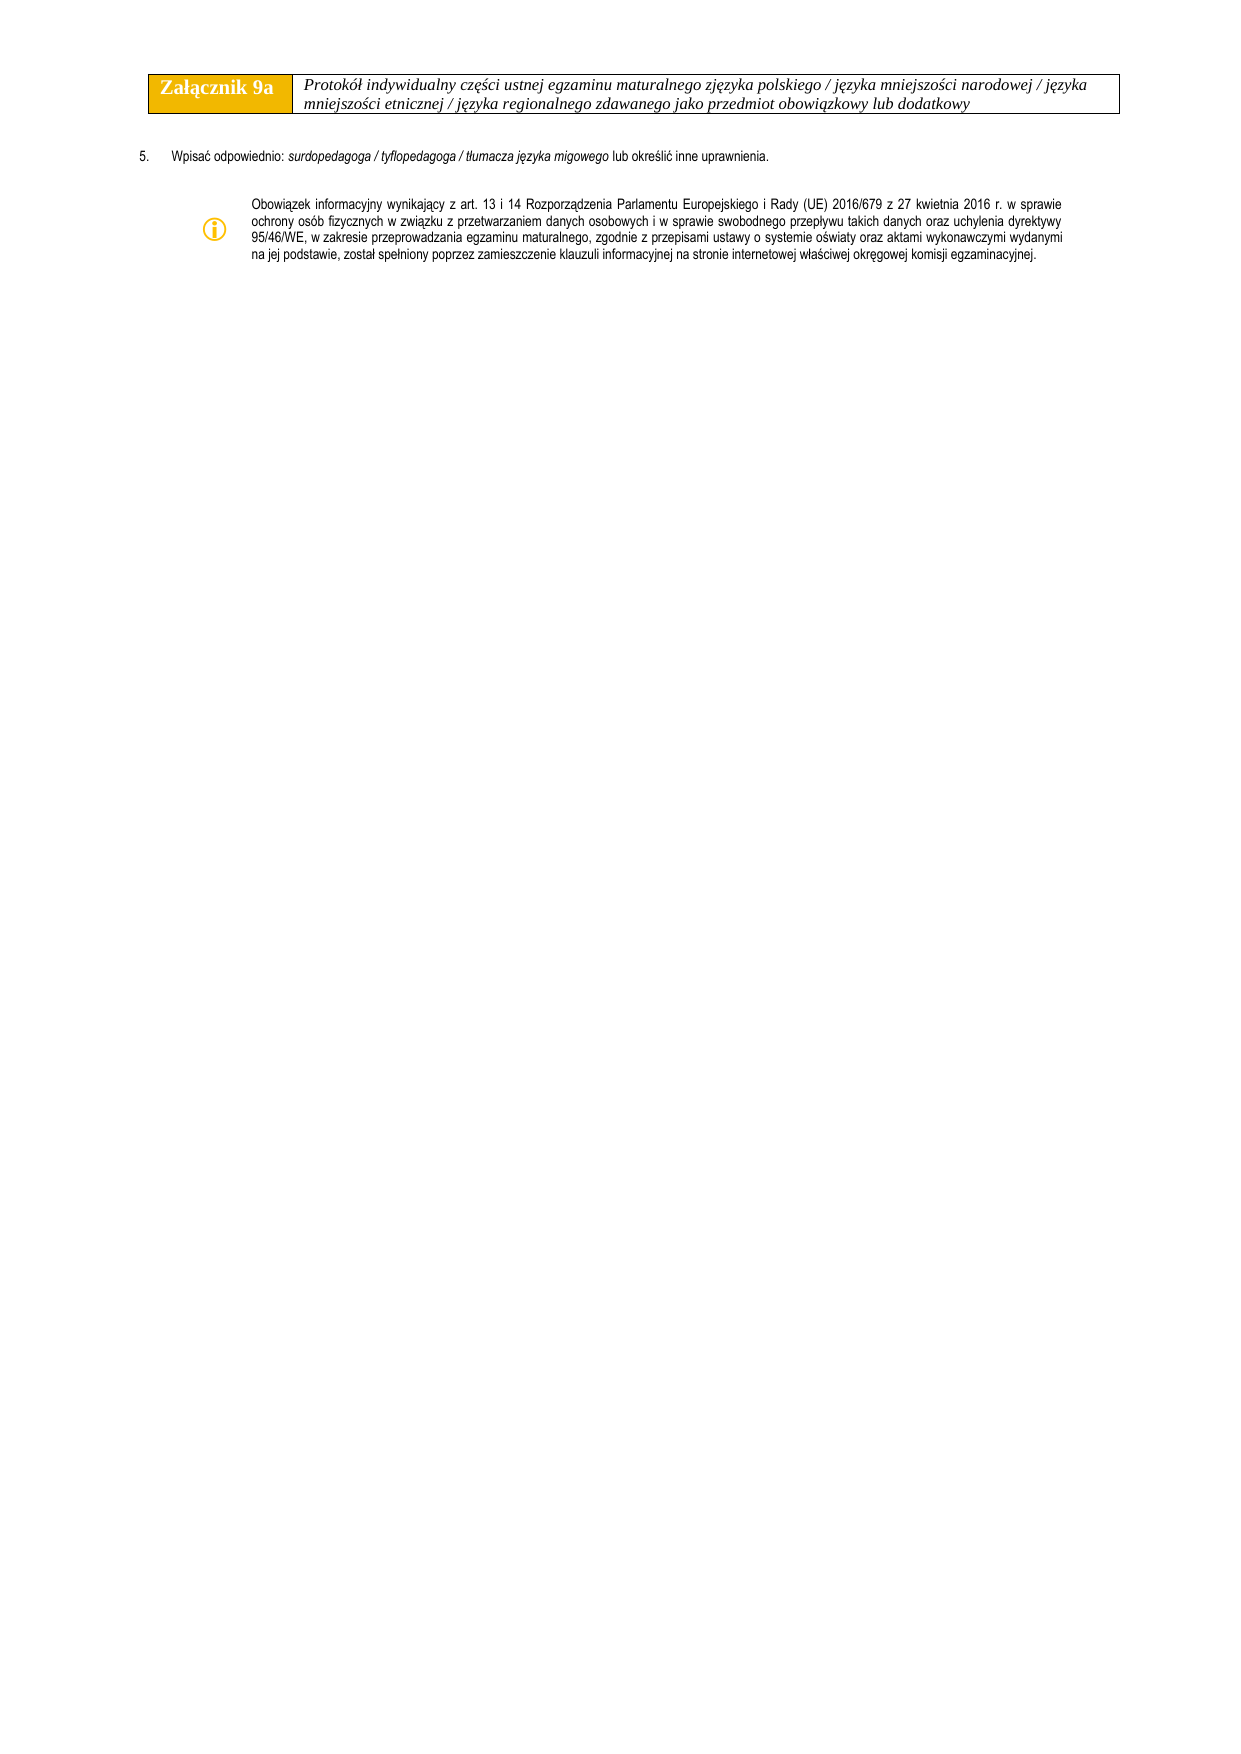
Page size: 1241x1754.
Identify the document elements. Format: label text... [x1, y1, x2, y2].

table_cell 5. [127, 148, 160, 164]
table_cell Wpisać odpowiednio: surdopedagoga / tyflopedagoga / tłumacza języka migowego lub określić inne uprawnienia. [160, 148, 1161, 164]
